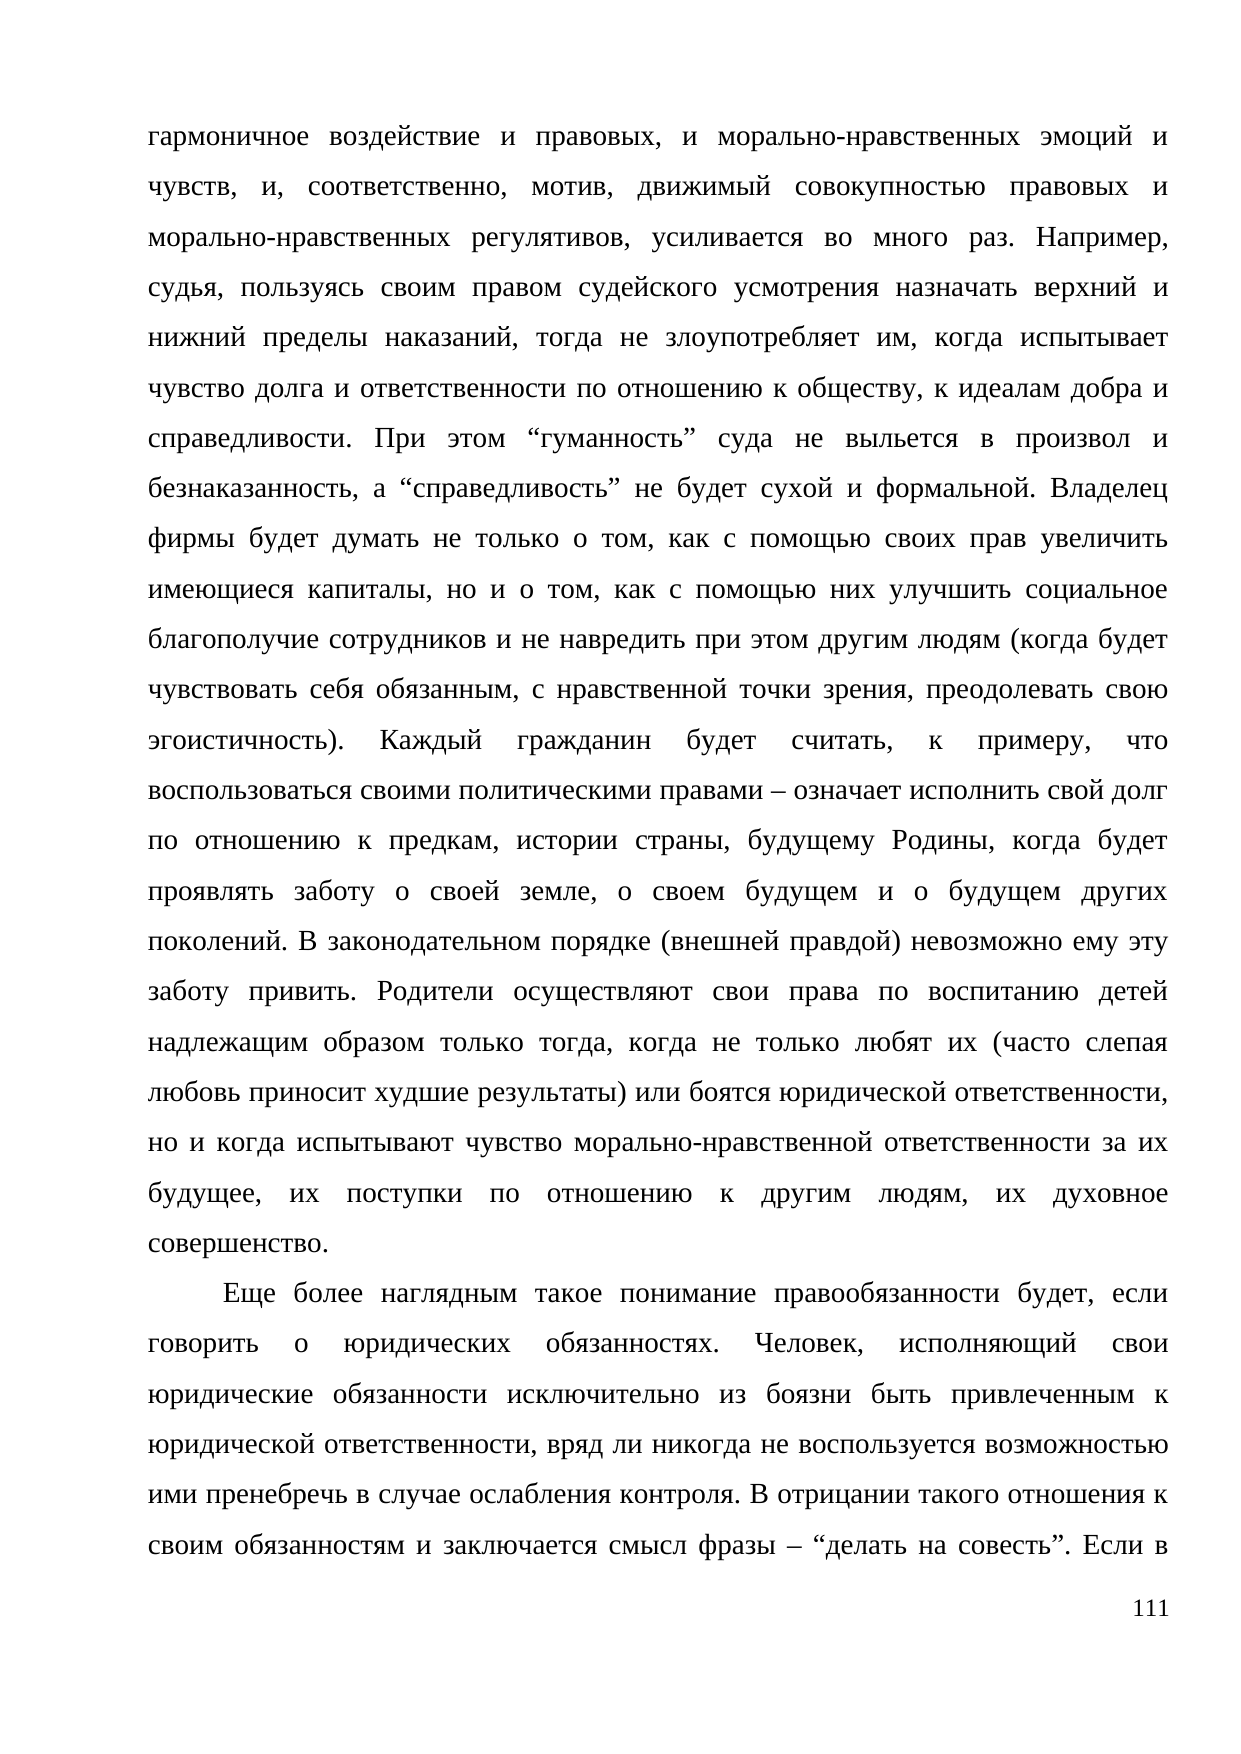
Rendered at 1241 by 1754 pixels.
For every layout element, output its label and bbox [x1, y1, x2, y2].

text [148, 1275, 1169, 1560]
text [148, 118, 1169, 1258]
